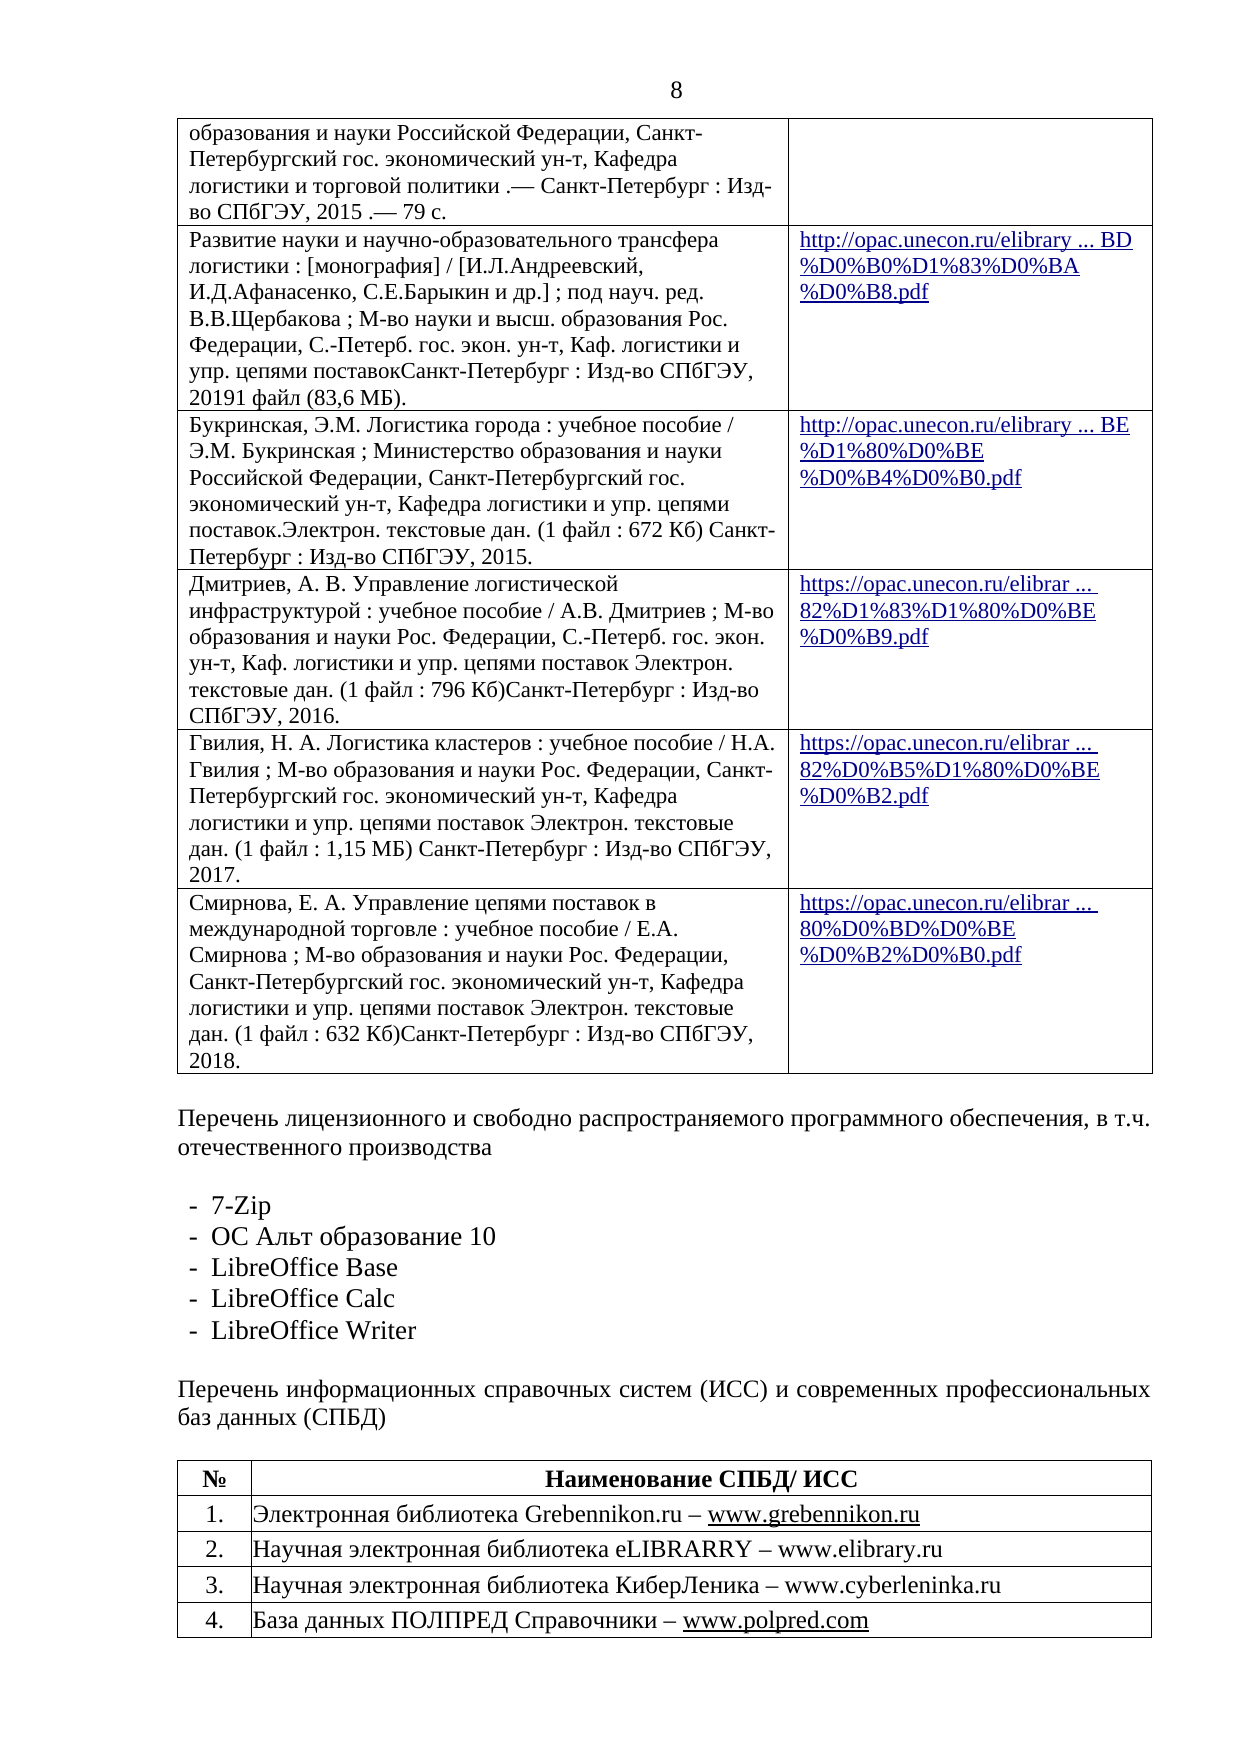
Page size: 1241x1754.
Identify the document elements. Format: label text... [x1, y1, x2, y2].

text Перечень информационных справочных систем (ИСС) и современных профессиональных баз данных (СПБД) [177, 1374, 1152, 1431]
table_cell Гвилия, Н. А. Логистика кластеров : учебное пособие / Н.А. Гвилия ; М-во образования и науки Рос. Федерации, Санкт-Петербургский гос. экономический ун-т, Кафедра логистики и упр. цепями поставок Электрон. текстовые дан. (1 файл : 1,15 МБ) Санкт-Петербург : Изд-во СПбГЭУ, 2017. [178, 730, 788, 888]
table_cell - LibreOffice Base [177, 1251, 1150, 1283]
table_cell 3. [178, 1567, 251, 1602]
table_cell Научная электронная библиотека eLIBRARRY – www.elibrary.ru [252, 1532, 1151, 1566]
table_cell Дмитриев, А. В. Управление логистической инфраструктурой : учебное пособие / А.В. Дмитриев ; М-во образования и науки Рос. Федерации, С.-Петерб. гос. экон. ун-т, Каф. логистики и упр. цепями поставок Электрон. текстовые дан. (1 файл : 796 Кб)Санкт-Петербург : Изд-во СПбГЭУ, 2016. [178, 570, 788, 728]
table_cell http://opac.unecon.ru/elibrary ... BE%D1%80%D0%BE%D0%B4%D0%B0.pdf [789, 411, 1152, 569]
table_cell - ОС Альт образование 10 [177, 1220, 1150, 1251]
table_cell Научная электронная библиотека КиберЛеника – www.cyberleninka.ru [252, 1567, 1151, 1602]
table_cell Электронная библиотека Grebennikon.ru – www.grebennikon.ru [252, 1496, 1151, 1531]
table_cell http://opac.unecon.ru/elibrary ... BD%D0%B0%D1%83%D0%BA%D0%B8.pdf [789, 226, 1152, 410]
table_cell https://opac.unecon.ru/elibrar ... 82%D0%B5%D1%80%D0%BE%D0%B2.pdf [789, 730, 1152, 888]
table_cell 2. [178, 1532, 251, 1566]
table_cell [789, 119, 1152, 224]
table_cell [178, 119, 788, 224]
table_cell https://opac.unecon.ru/elibrar ... 82%D1%83%D1%80%D0%BE%D0%B9.pdf [789, 570, 1152, 728]
table_cell Развитие науки и научно-образовательного трансфера логистики : [монография] / [И.Л.Андреевский, И.Д.Афанасенко, С.Е.Барыкин и др.] ; под науч. ред. В.В.Щербакова ; М-во науки и высш. образования Рос. Федерации, С.-Петерб. гос. экон. ун-т, Каф. логистики и упр. цепями поставокСанкт-Петербург : Изд-во СПбГЭУ, 20191 файл (83,6 МБ). [178, 226, 788, 410]
table_cell 4. [178, 1603, 251, 1637]
table_cell Букринская, Э.М. Логистика города : учебное пособие / Э.М. Букринская ; Министерство образования и науки Российской Федерации, Санкт-Петербургский гос. экономический ун-т, Кафедра логистики и упр. цепями поставок.Электрон. текстовые дан. (1 файл : 672 Кб) Санкт-Петербург : Изд-во СПбГЭУ, 2015. [178, 411, 788, 569]
table_header № [178, 1461, 251, 1495]
table_header Наименование СПБД/ ИСС [252, 1461, 1151, 1495]
table_cell - LibreOffice Writer [177, 1314, 1150, 1345]
table_cell https://opac.unecon.ru/elibrar ... 80%D0%BD%D0%BE%D0%B2%D0%B0.pdf [789, 889, 1152, 1073]
table_cell Смирнова, Е. А. Управление цепями поставок в международной торговле : учебное пособие / Е.А. Смирнова ; М-во образования и науки Рос. Федерации, Санкт-Петербургский гос. экономический ун-т, Кафедра логистики и упр. цепями поставок Электрон. текстовые дан. (1 файл : 632 Кб)Санкт-Петербург : Изд-во СПбГЭУ, 2018. [178, 889, 788, 1073]
table_cell База данных ПОЛПРЕД Справочники – www.polpred.com [252, 1603, 1151, 1637]
table_header - 7-Zip [177, 1189, 1150, 1220]
text Перечень лицензионного и свободно распространяемого программного обеспечения, в т.ч. отечественного производства [177, 1103, 1152, 1160]
table_cell - LibreOffice Calc [177, 1283, 1150, 1314]
